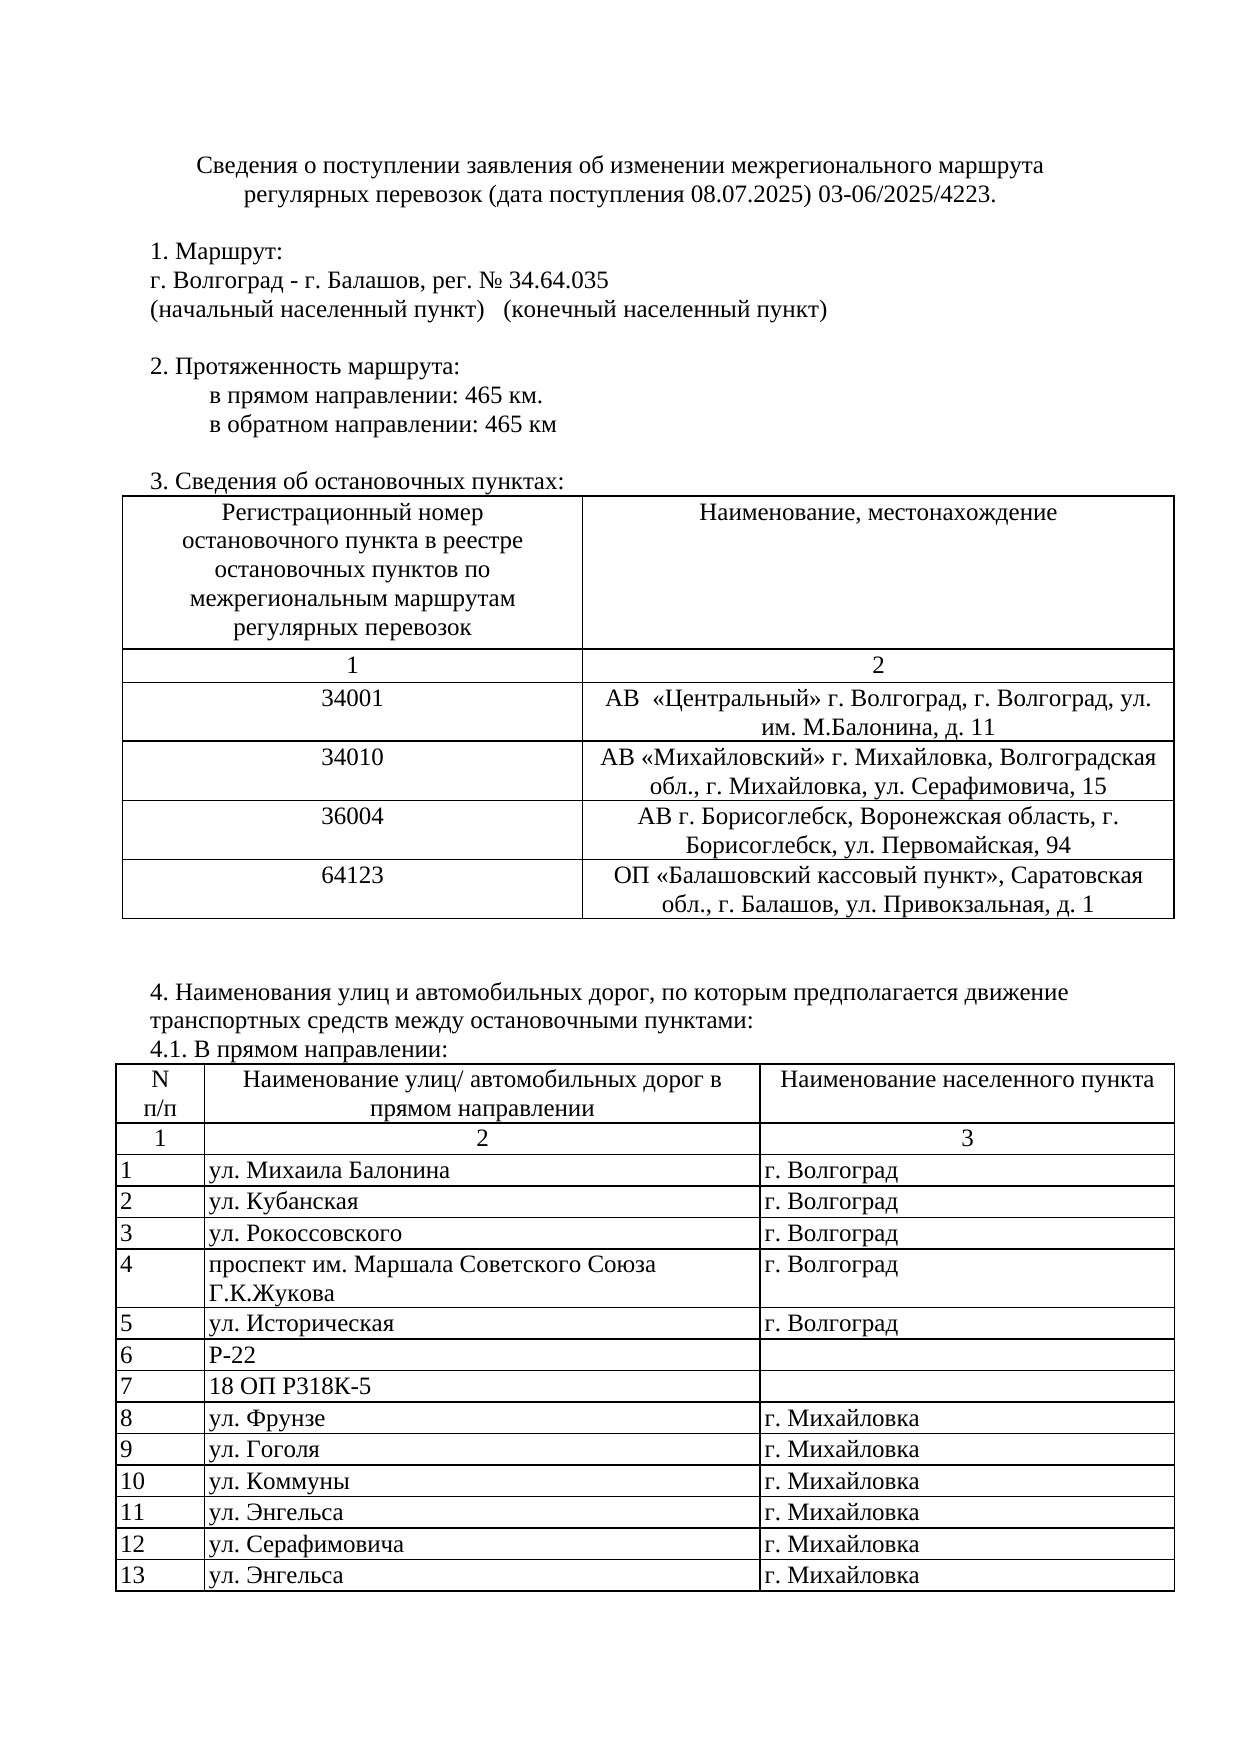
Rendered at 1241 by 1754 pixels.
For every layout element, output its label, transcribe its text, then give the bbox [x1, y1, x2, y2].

table_cell ул. Фрунзе [205, 1403, 759, 1433]
table_cell 34001 [123, 683, 582, 740]
table_cell АВ «Михайловский» г. Михайловка, Волгоградская обл., г. Михайловка, ул. Серафимовича, 15 [583, 742, 1173, 799]
table_cell 34010 [123, 742, 582, 799]
text 4.1. В прямом направлении: [150, 1034, 1090, 1063]
text 2. Протяженность маршрута: [150, 351, 1090, 380]
text 4. Наименования улиц и автомобильных дорог, по которым предполагается движение транспортных средств между остановочными пунктами: [150, 977, 1090, 1034]
table_cell 11 [117, 1497, 204, 1527]
table_cell г. Михайловка [761, 1434, 1174, 1464]
text г. Волгоград - г. Балашов, рег. № 34.64.035 [150, 265, 1090, 294]
table_cell 5 [117, 1308, 204, 1338]
table_cell 12 [117, 1529, 204, 1558]
table_cell АВ г. Борисоглебск, Воронежская область, г. Борисоглебск, ул. Первомайская, 94 [583, 801, 1173, 858]
table_cell г. Волгоград [761, 1218, 1174, 1248]
table_cell 9 [117, 1434, 204, 1464]
table_cell ул. Михаила Балонина [205, 1155, 759, 1185]
text в прямом направлении: 465 км. [150, 380, 1090, 409]
table_header Регистрационный номер остановочного пункта в реестре остановочных пунктов по межрегиональным маршрутам регулярных перевозок [123, 497, 582, 648]
table_cell 1 [117, 1155, 204, 1185]
table_cell 36004 [123, 801, 582, 858]
text 1. Маршрут: [150, 236, 1090, 265]
table_cell г. Михайловка [761, 1497, 1174, 1527]
text 3. Сведения об остановочных пунктах: [150, 466, 1090, 495]
table_cell ул. Историческая [205, 1308, 759, 1338]
table_header Наименование улиц/ автомобильных дорог в прямом направлении [205, 1065, 759, 1122]
table_cell [761, 1371, 1174, 1401]
table_cell г. Михайловка [761, 1466, 1174, 1496]
table_cell 8 [117, 1403, 204, 1433]
table_cell ул. Кубанская [205, 1187, 759, 1216]
table_cell 10 [117, 1466, 204, 1496]
table_cell ул. Серафимовича [205, 1529, 759, 1558]
table_cell 6 [117, 1340, 204, 1370]
table_cell 64123 [123, 860, 582, 918]
table_cell ул. Гоголя [205, 1434, 759, 1464]
table_cell г. Волгоград [761, 1308, 1174, 1338]
table_cell 1 [117, 1124, 204, 1153]
table_cell проспект им. Маршала Советского Союза Г.К.Жукова [205, 1250, 759, 1307]
table_cell ул. Энгельса [205, 1497, 759, 1527]
table_cell 2 [117, 1187, 204, 1216]
table_cell 18 ОП Р318К-5 [205, 1371, 759, 1401]
table_cell 13 [117, 1560, 204, 1590]
table_cell г. Михайловка [761, 1529, 1174, 1558]
table_cell ул. Энгельса [205, 1560, 759, 1590]
table_cell г. Михайловка [761, 1560, 1174, 1590]
table_header Наименование населенного пункта [761, 1065, 1174, 1122]
table_cell 3 [761, 1124, 1174, 1153]
table_cell Р-22 [205, 1340, 759, 1370]
table_cell 2 [205, 1124, 759, 1153]
table_cell ул. Рокоссовского [205, 1218, 759, 1248]
table_cell г. Михайловка [761, 1403, 1174, 1433]
text Сведения о поступлении заявления об изменении межрегионального маршрута регулярных перевозок (дата поступления 08.07.2025) 03-06/2025/4223. [150, 150, 1090, 207]
table_cell 2 [583, 650, 1173, 681]
table_cell 4 [117, 1250, 204, 1307]
table_cell г. Волгоград [761, 1187, 1174, 1216]
table_cell г. Волгоград [761, 1155, 1174, 1185]
table_cell г. Волгоград [761, 1250, 1174, 1307]
table_cell ОП «Балашовский кассовый пункт», Саратовская обл., г. Балашов, ул. Привокзальная, д. 1 [583, 860, 1173, 918]
text (начальный населенный пункт) (конечный населенный пункт) [150, 294, 1090, 322]
table_header Наименование, местонахождение [583, 497, 1173, 648]
table_cell ул. Коммуны [205, 1466, 759, 1496]
table_cell 7 [117, 1371, 204, 1401]
table_header N п/п [117, 1065, 204, 1122]
table_cell 3 [117, 1218, 204, 1248]
text в обратном направлении: 465 км [150, 409, 1090, 437]
table_cell АВ «Центральный» г. Волгоград, г. Волгоград, ул. им. М.Балонина, д. 11 [583, 683, 1173, 740]
table_cell 1 [123, 650, 582, 681]
table_cell [761, 1340, 1174, 1370]
